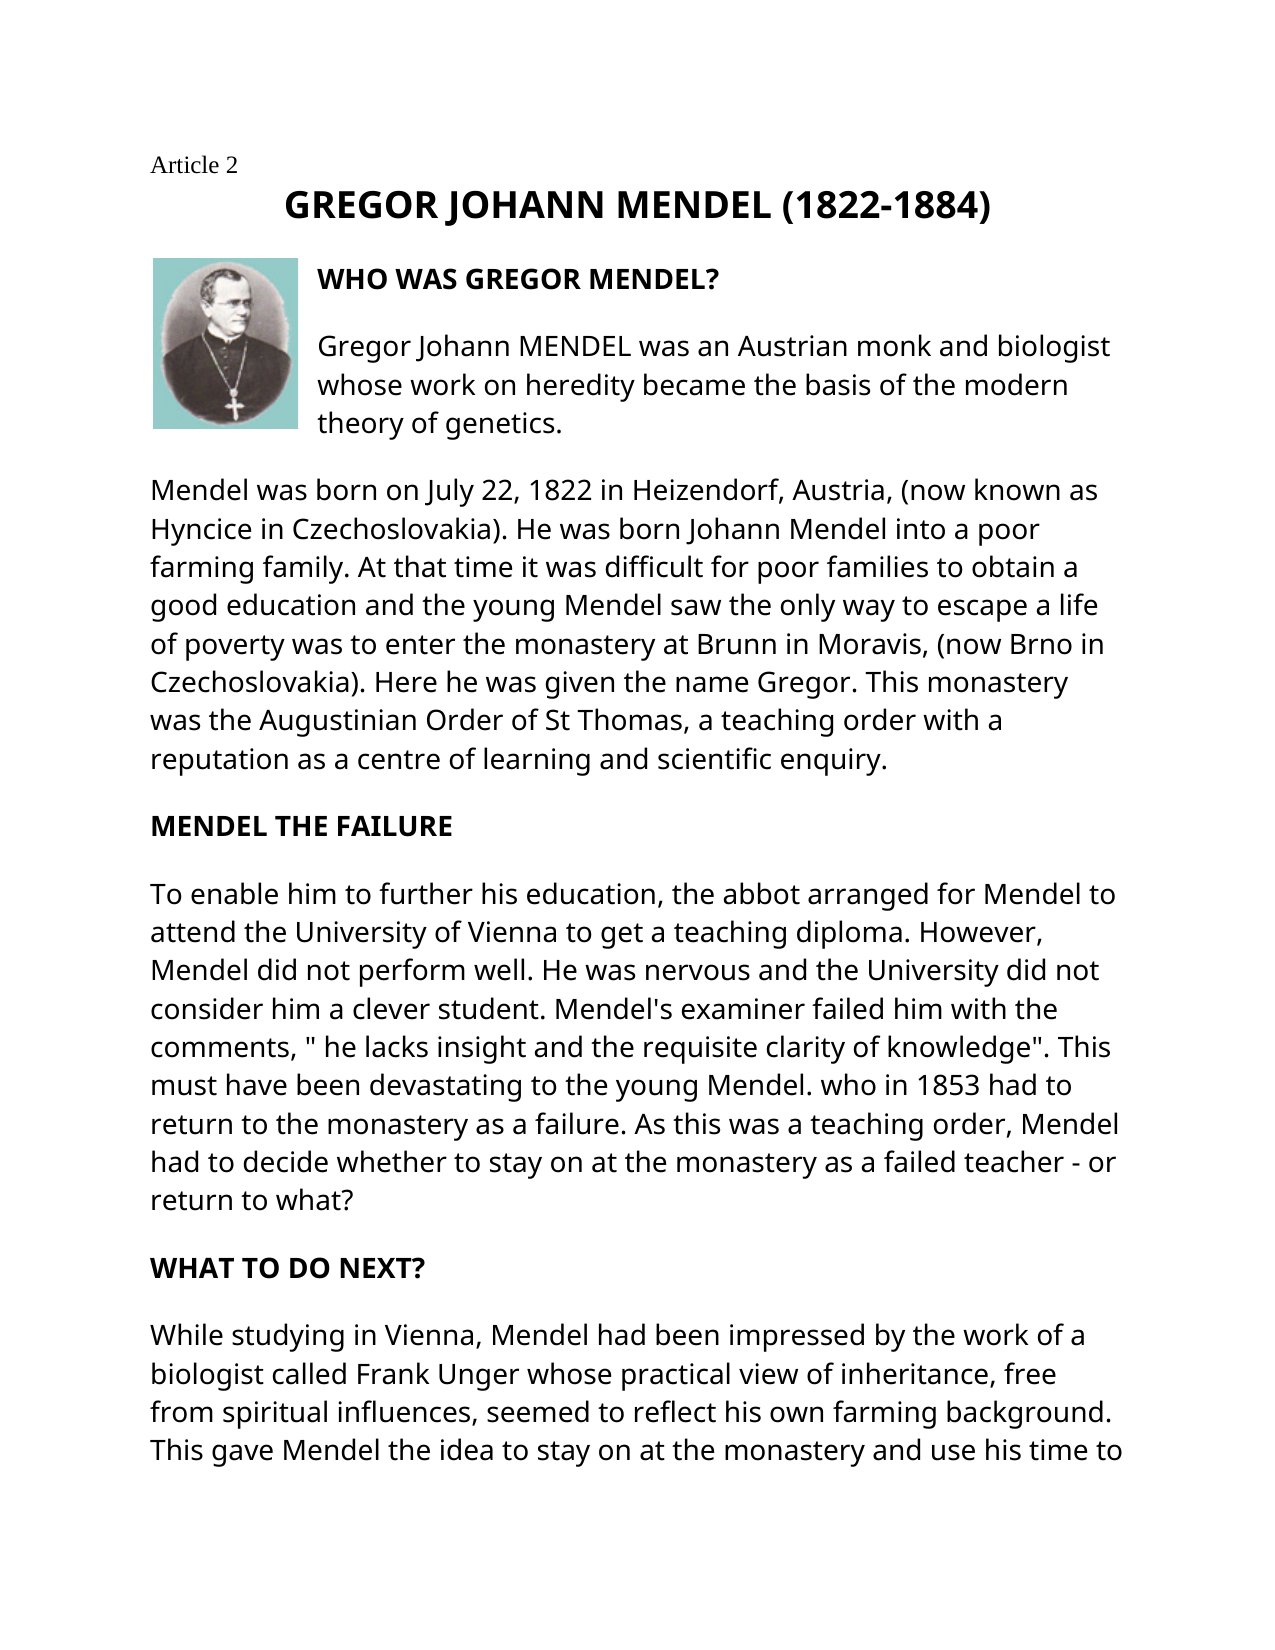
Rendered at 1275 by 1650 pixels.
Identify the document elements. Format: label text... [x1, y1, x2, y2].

text Article 2 [150, 150, 1125, 179]
text Mendel was born on July 22, 1822 in Heizendorf, Austria, (now known as Hyncice in Czechoslovakia). He was born Johann Mendel into a poor farming family. At that time it was difficult for poor families to obtain a good education and the young Mendel saw the only way to escape a life of poverty was to enter the monastery at Brunn in Moravis, (now Brno in Czechoslovakia). Here he was given the name Gregor. This monastery was the Augustinian Order of St Thomas, a teaching order with a reputation as a centre of learning and scientific enquiry. [150, 471, 1125, 777]
text To enable him to further his education, the abbot arranged for Mendel to attend the University of Vienna to get a teaching diploma. However, Mendel did not perform well. He was nervous and the University did not consider him a clever student. Mendel's examiner failed him with the comments, " he lacks insight and the requisite clarity of knowledge". This must have been devastating to the young Mendel. who in 1853 had to return to the monastery as a failure. As this was a teaching order, Mendel had to decide whether to stay on at the monastery as a failed teacher - or return to what? [150, 874, 1125, 1219]
text GREGOR JOHANN MENDEL (1822-1884) [150, 179, 1125, 230]
text WHAT TO DO NEXT? [150, 1248, 1125, 1286]
picture [153, 297, 299, 326]
text Gregor Johann MENDEL was an Austrian monk and biologist whose work on heredity became the basis of the modern theory of genetics. [150, 326, 1125, 441]
text WHO WAS GREGOR MENDEL? [150, 259, 1125, 297]
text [150, 1316, 1125, 1469]
text MENDEL THE FAILURE [150, 806, 1125, 845]
